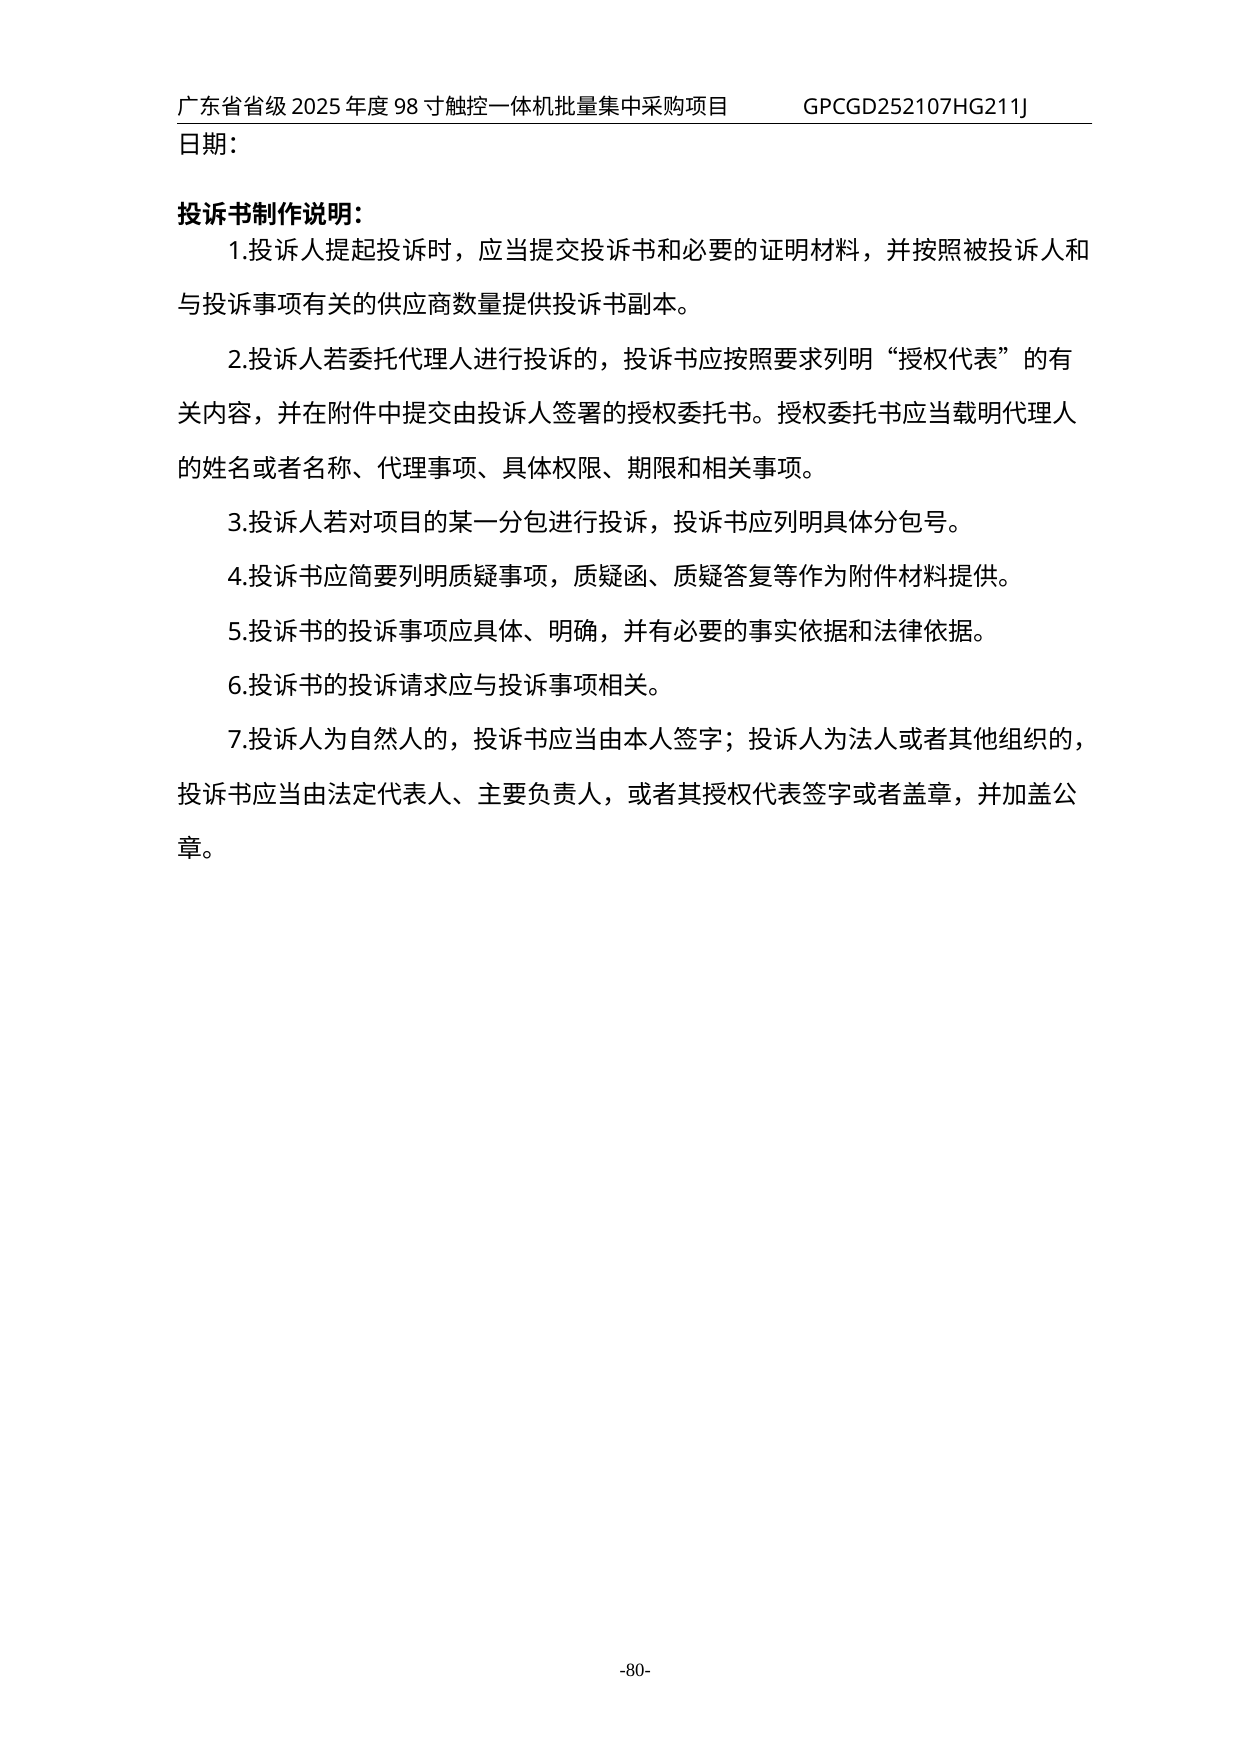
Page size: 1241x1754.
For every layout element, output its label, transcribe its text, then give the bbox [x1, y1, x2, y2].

text 1.投诉人提起投诉时，应当提交投诉书和必要的证明材料，并按照被投诉人和与投诉事项有关的供应商数量提供投诉书副本。 [177, 231, 1092, 321]
text 5.投诉书的投诉事项应具体、明确，并有必要的事实依据和法律依据。 [177, 611, 1092, 647]
text 投诉书制作说明： [177, 194, 1092, 231]
text 日期： [177, 124, 1092, 160]
text 7.投诉人为自然人的，投诉书应当由本人签字；投诉人为法人或者其他组织的，投诉书应当由法定代表人、主要负责人，或者其授权代表签字或者盖章，并加盖公章。 [177, 720, 1092, 865]
text 6.投诉书的投诉请求应与投诉事项相关。 [177, 666, 1092, 702]
text 2.投诉人若委托代理人进行投诉的，投诉书应按照要求列明“授权代表”的有关内容，并在附件中提交由投诉人签署的授权委托书。授权委托书应当载明代理人的姓名或者名称、代理事项、具体权限、期限和相关事项。 [177, 339, 1092, 484]
text 4.投诉书应简要列明质疑事项，质疑函、质疑答复等作为附件材料提供。 [177, 557, 1092, 593]
text 3.投诉人若对项目的某一分包进行投诉，投诉书应列明具体分包号。 [177, 502, 1092, 539]
